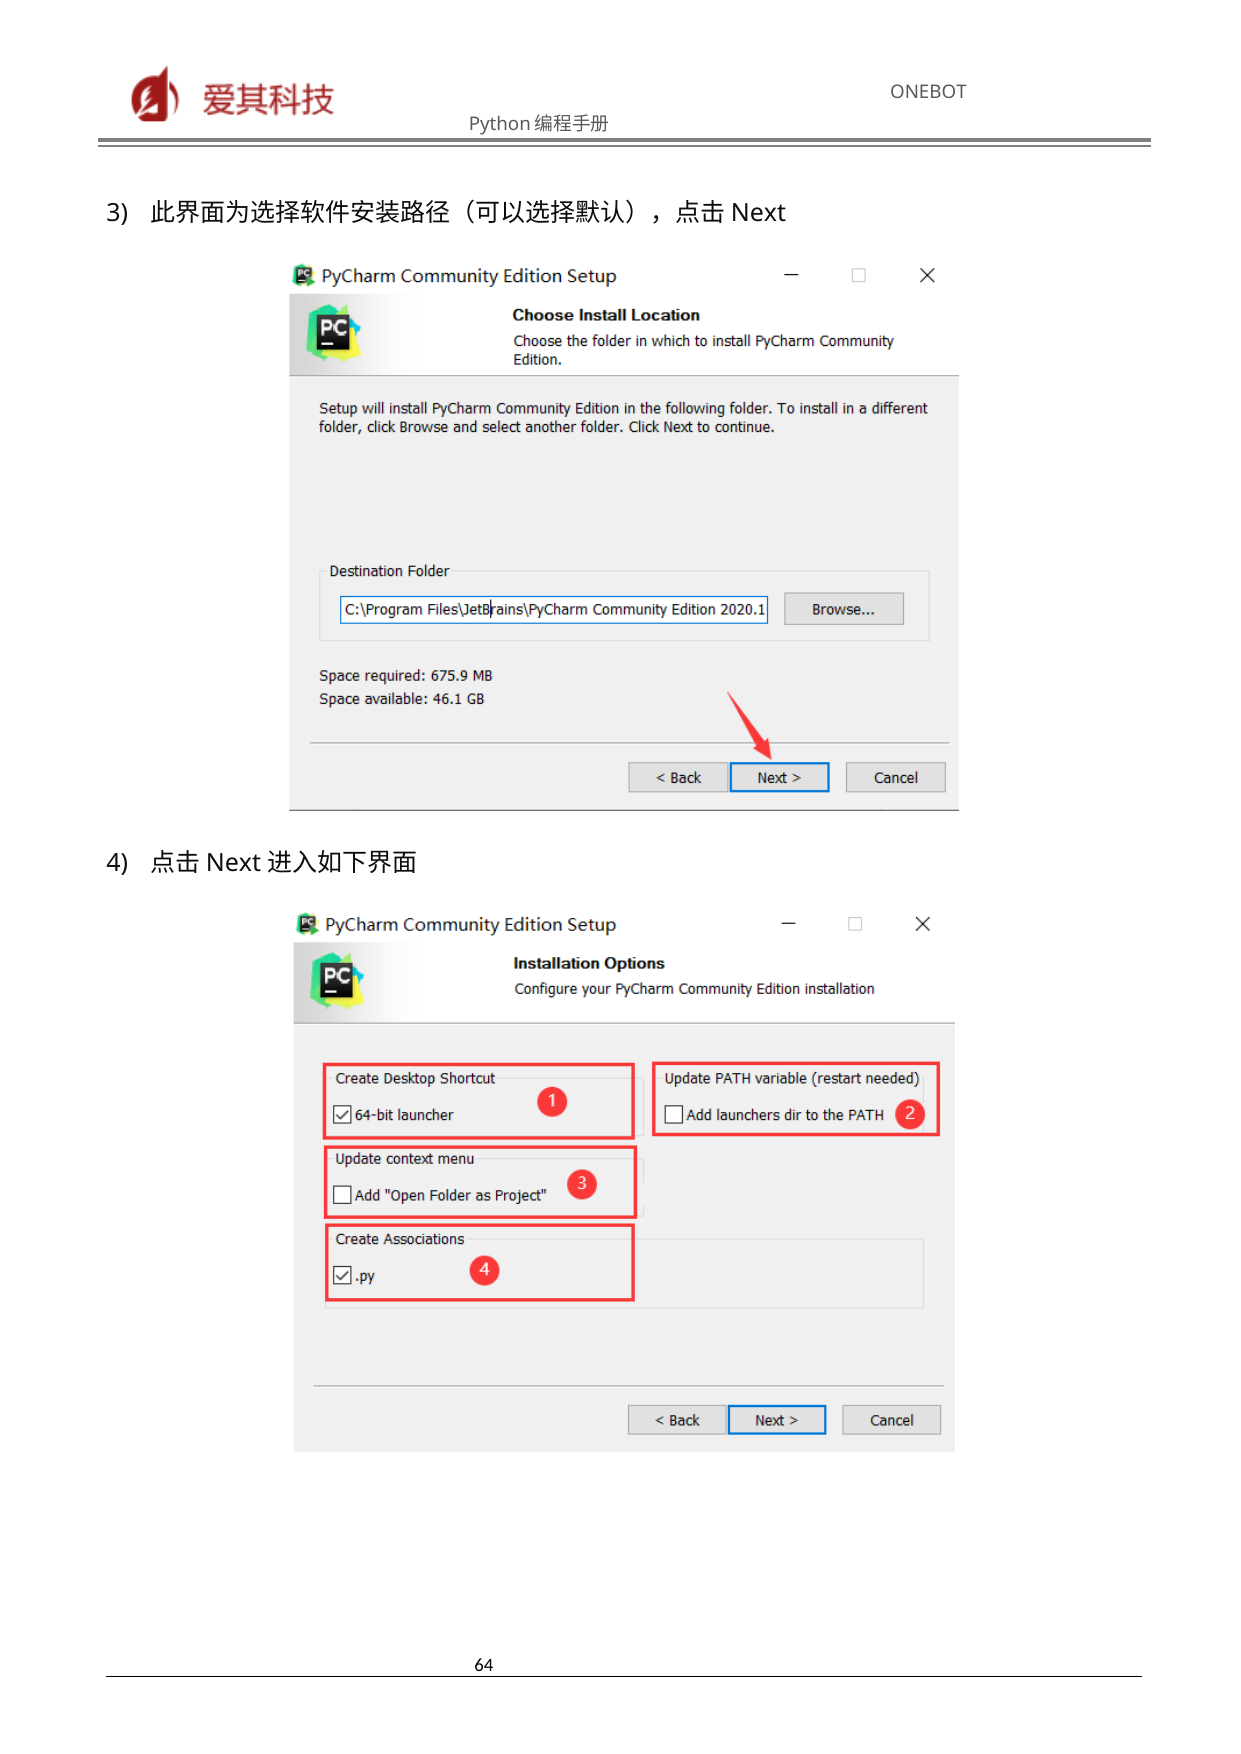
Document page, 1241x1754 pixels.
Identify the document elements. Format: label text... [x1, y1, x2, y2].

picture [110, 67, 339, 125]
list 此界面为选择软件安装路径（可以选择默认），点击Next [106, 178, 1142, 243]
list 点击Next 进入如下界面 [106, 828, 1142, 893]
picture [289, 259, 960, 811]
picture [293, 909, 955, 1452]
